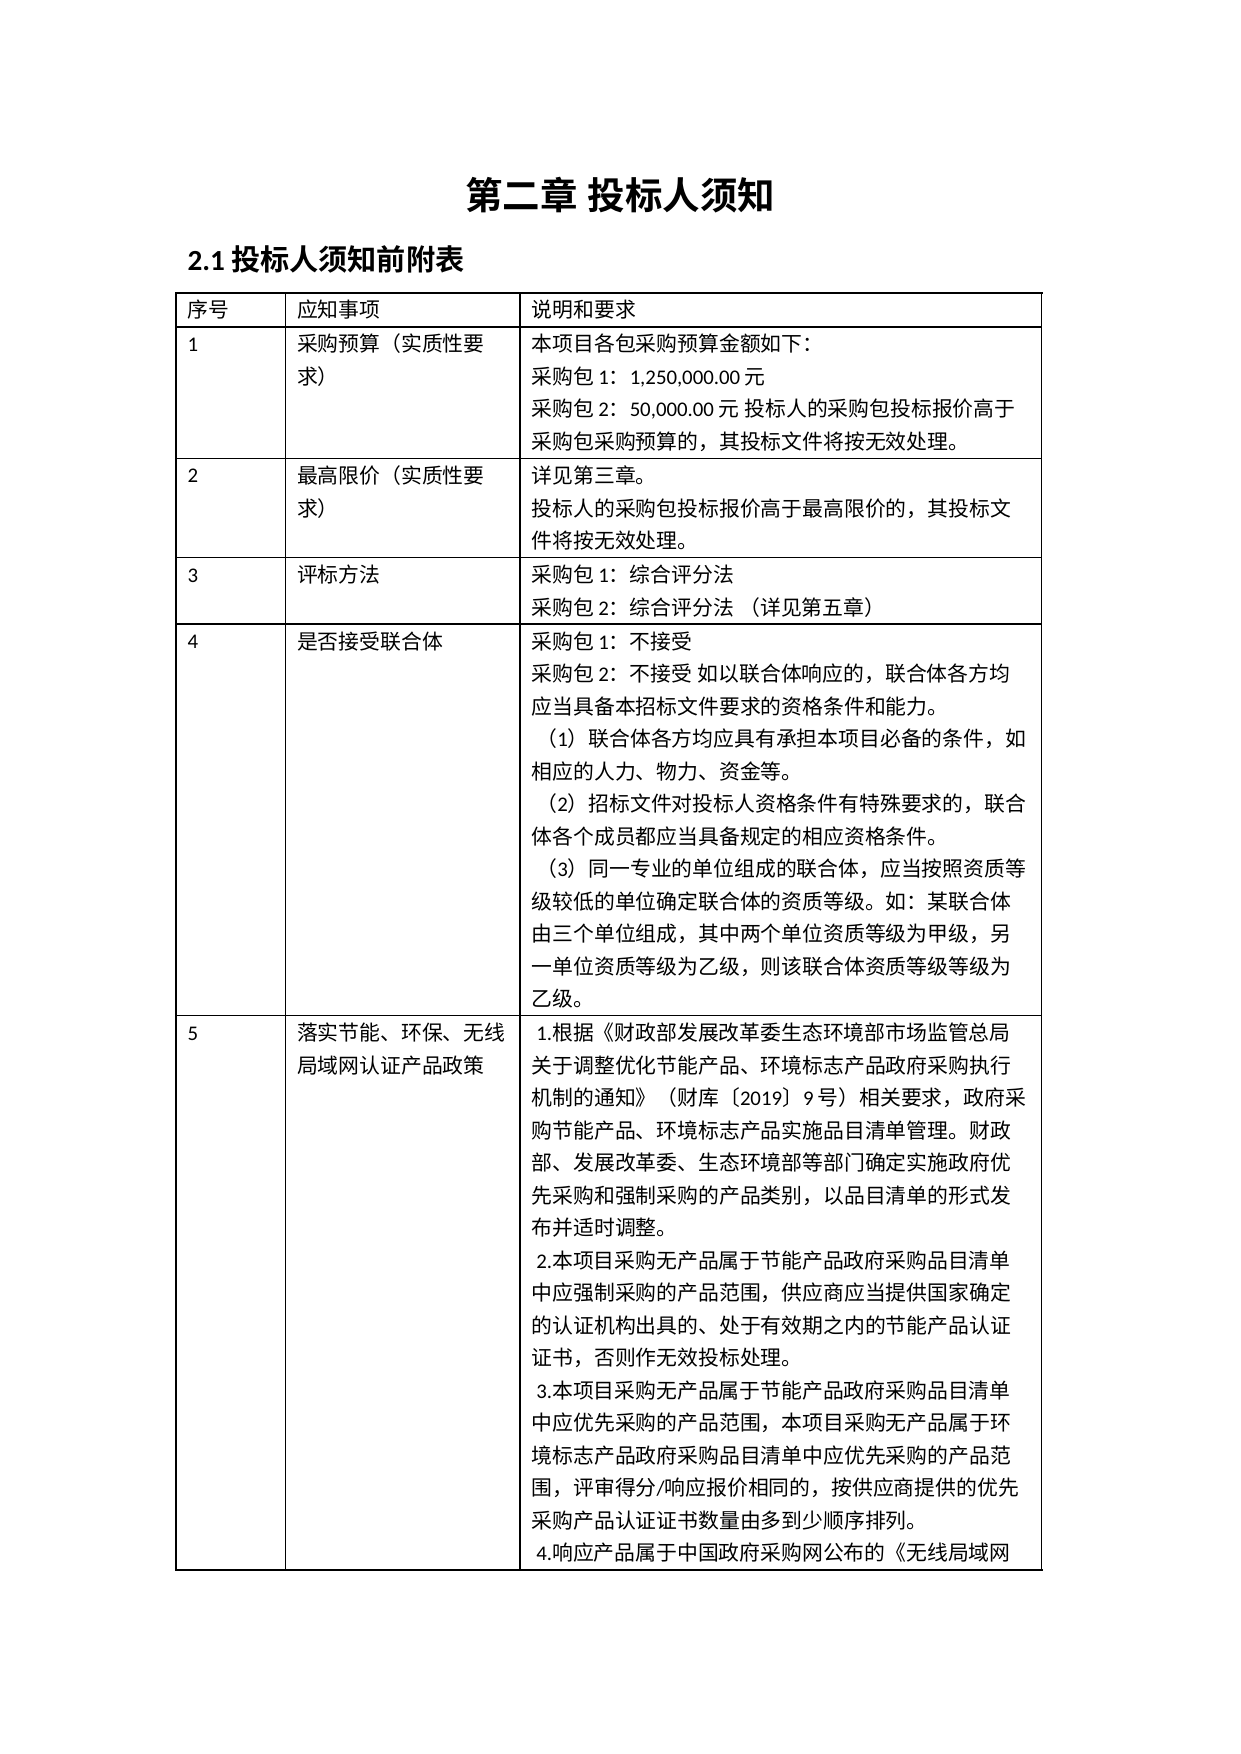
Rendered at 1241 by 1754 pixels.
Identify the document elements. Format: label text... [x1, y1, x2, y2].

table_cell 落实节能、环保、无线局域网认证产品政策 [286, 1016, 519, 1569]
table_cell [521, 1016, 1041, 1569]
table_cell 评标方法 [286, 558, 519, 623]
table_header 说明和要求 [521, 294, 1041, 326]
table_header 序号 [177, 294, 285, 326]
table_cell 采购包1：不接受 采购包2：不接受 如以联合体响应的，联合体各方均应当具备本招标文件要求的资格条件和能力。 （1）联合体各方均应具有承担本项目必备的条件，如相应的人力、物力、资金等。 （2）招标文件对投标人资格条件有特殊要求的，联合体各个成员都应当具备规定的相应资格条件。 （3）同一专业的单位组成的联合体，应当按照资质等级较低的单位确定联合体的资质等级。如：某联合体由三个单位组成，其中两个单位资质等级为甲级，另一单位资质等级为乙级，则该联合体资质等级等级为乙级。 [521, 625, 1041, 1015]
table_header 应知事项 [286, 294, 519, 326]
table_cell 采购包1：综合评分法 采购包2：综合评分法 （详见第五章） [521, 558, 1041, 623]
table_cell 1 [177, 328, 285, 458]
table_cell 2 [177, 459, 285, 557]
table_cell 3 [177, 558, 285, 623]
table_cell 采购预算（实质性要求） [286, 328, 519, 458]
table_cell 是否接受联合体 [286, 625, 519, 1015]
table_cell 详见第三章。 投标人的采购包投标报价高于最高限价的，其投标文件将按无效处理。 [521, 459, 1041, 557]
table_cell 5 [177, 1016, 285, 1569]
table_cell 4 [177, 625, 285, 1015]
table_cell 最高限价（实质性要求） [286, 459, 519, 557]
table_cell 本项目各包采购预算金额如下： 采购包1：1,250,000.00元 采购包2：50,000.00元 投标人的采购包投标报价高于采购包采购预算的，其投标文件将按无效处理。 [521, 328, 1041, 458]
text 第二章 投标人须知 [187, 162, 1053, 227]
text 2.1投标人须知前附表 [187, 227, 1053, 292]
